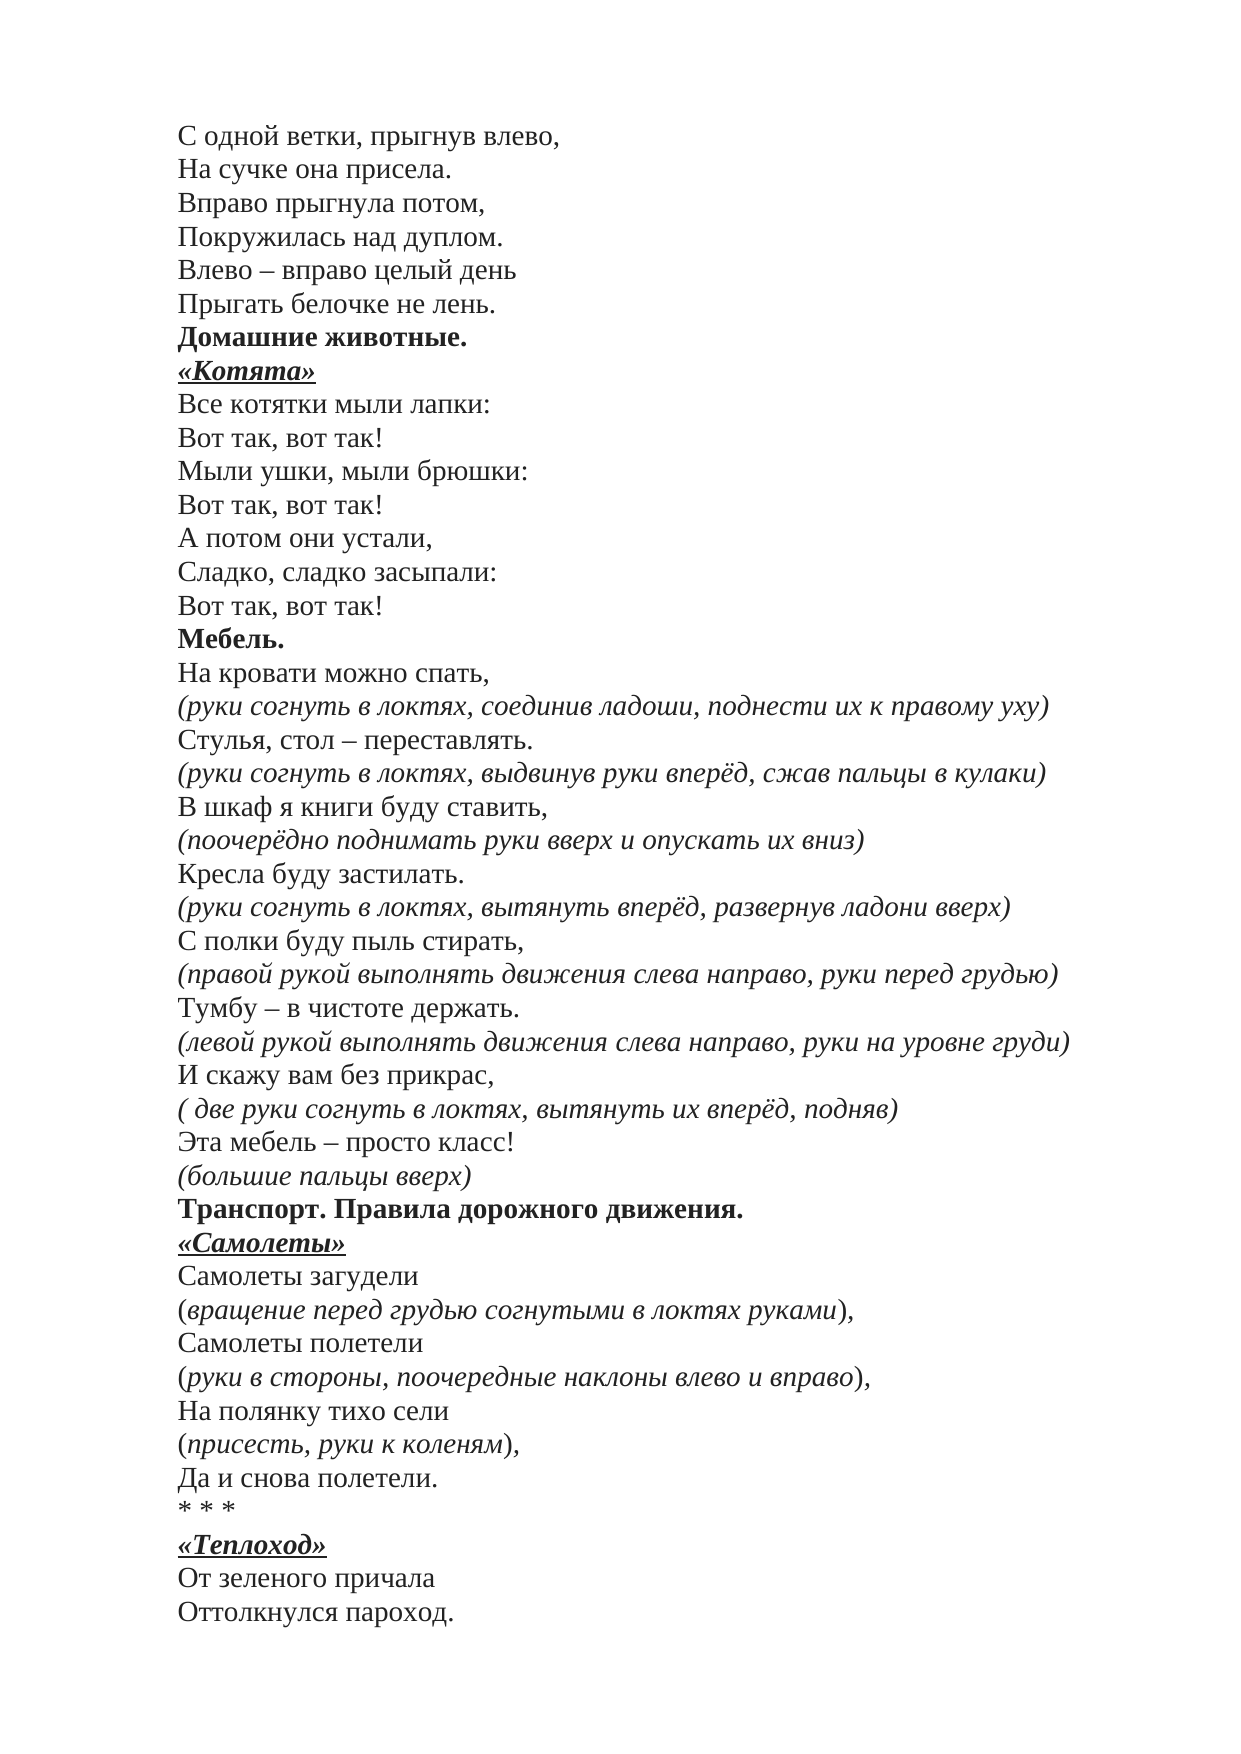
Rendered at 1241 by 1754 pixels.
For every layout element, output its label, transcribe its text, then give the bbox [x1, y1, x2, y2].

text С одной ветки, прыгнув влево, [177, 118, 1152, 152]
text А потом они устали, [177, 521, 1152, 554]
text Транспорт. Правила дорожного движения. [177, 1191, 1152, 1225]
text В шкаф я книги буду ставить, [177, 789, 1152, 822]
text Все котятки мыли лапки: [177, 386, 1152, 420]
text (руки в стороны, поочередные наклоны влево и вправо), [177, 1359, 1152, 1393]
text На кровати можно спать, [177, 655, 1152, 688]
text От зеленого причала [177, 1560, 1152, 1594]
text Самолеты загудели [177, 1258, 1152, 1292]
text Оттолкнулся пароход. [177, 1594, 1152, 1627]
text (вращение перед грудью согнутыми в локтях руками), [177, 1292, 1152, 1326]
text (поочерёдно поднимать руки вверх и опускать их вниз) [177, 822, 1152, 856]
text На полянку тихо сели [177, 1393, 1152, 1426]
text Самолеты полетели [177, 1326, 1152, 1359]
text «Самолеты» [177, 1225, 1152, 1258]
text «Котята» [177, 353, 1152, 386]
text Вот так, вот так! [177, 420, 1152, 453]
text И скажу вам без прикрас, [177, 1057, 1152, 1091]
text Кресла буду застилать. [177, 856, 1152, 889]
text (присесть, руки к коленям), [177, 1426, 1152, 1460]
text Вот так, вот так! [177, 588, 1152, 621]
text Вправо прыгнула потом, [177, 185, 1152, 219]
text С полки буду пыль стирать, [177, 923, 1152, 957]
text Домашние животные. [177, 319, 1152, 353]
text (руки согнуть в локтях, вытянуть вперёд, развернув ладони вверх) [177, 889, 1152, 923]
text (большие пальцы вверх) [177, 1158, 1152, 1191]
text «Теплоход» [177, 1527, 1152, 1560]
text Мыли ушки, мыли брюшки: [177, 453, 1152, 487]
text Влево – вправо целый день [177, 252, 1152, 286]
text Сладко, сладко засыпали: [177, 554, 1152, 588]
text Покружилась над дуплом. [177, 219, 1152, 252]
text Эта мебель – просто класс! [177, 1124, 1152, 1158]
text (руки согнуть в локтях, соединив ладоши, поднести их к правому уху) [177, 688, 1152, 722]
text Стулья, стол – переставлять. [177, 722, 1152, 755]
text Тумбу – в чистоте держать. [177, 990, 1152, 1024]
text ( две руки согнуть в локтях, вытянуть их вперёд, подняв) [177, 1091, 1152, 1124]
text Да и снова полетели. [177, 1460, 1152, 1493]
text Вот так, вот так! [177, 487, 1152, 521]
text На сучке она присела. [177, 152, 1152, 185]
text * * * [177, 1493, 1152, 1527]
text (руки согнуть в локтях, выдвинув руки вперёд, сжав пальцы в кулаки) [177, 755, 1152, 789]
text Прыгать белочке не лень. [177, 286, 1152, 319]
text (правой рукой выполнять движения слева направо, руки перед грудью) [177, 957, 1152, 990]
text (левой рукой выполнять движения слева направо, руки на уровне груди) [177, 1024, 1152, 1057]
text Мебель. [177, 621, 1152, 655]
